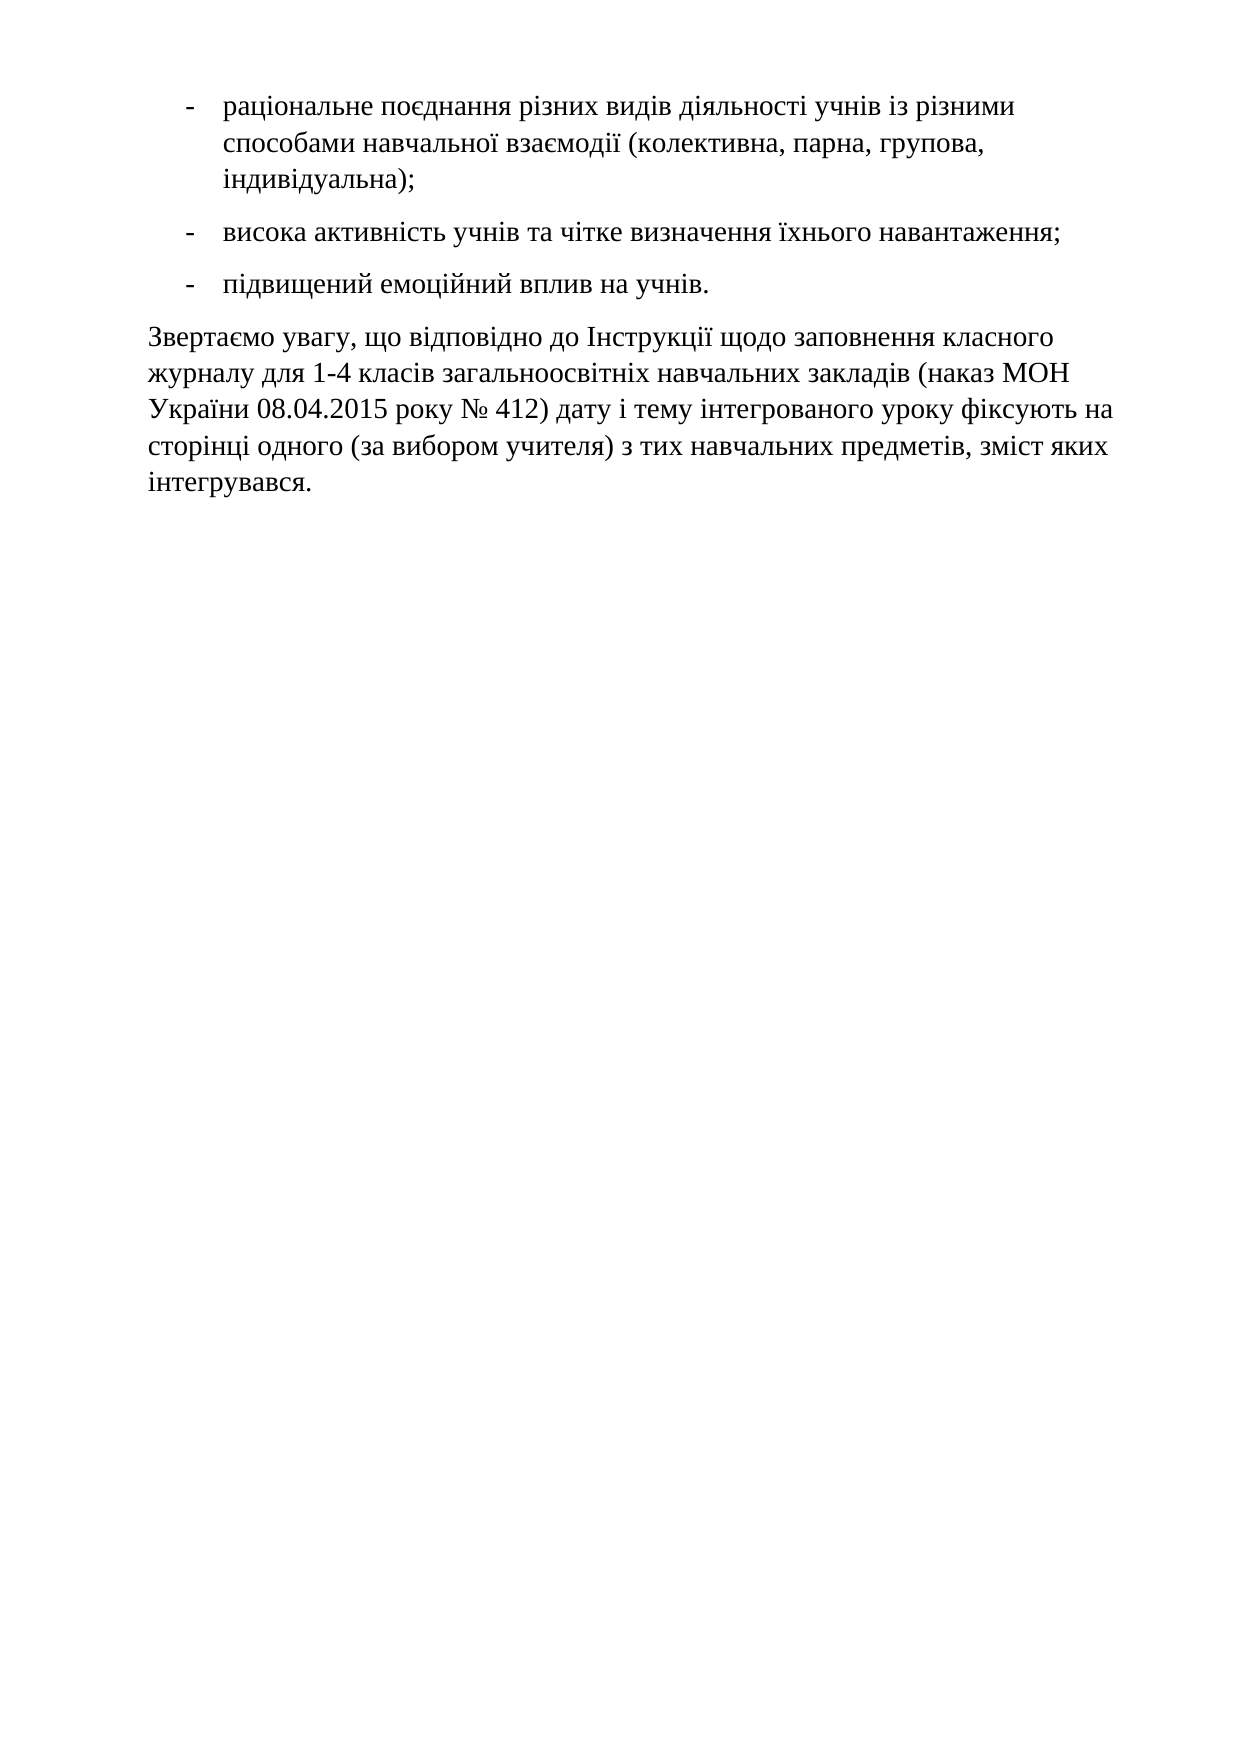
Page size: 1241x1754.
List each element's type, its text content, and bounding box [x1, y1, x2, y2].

list раціональне поєднання різних видів діяльності учнів із різними способами навчальної взаємодії (колективна, парна, групова, індивідуальна); [185, 88, 1152, 194]
text Звертаємо увагу, що відповідно до Інструкції щодо заповнення класного журналу для 1-4 класів загальноосвітніх навчальних закладів (наказ МОН України 08.04.2015 року № 412) дату і тему інтегрованого уроку фіксують на сторінці одного (за вибором учителя) з тих навчальних предметів, зміст яких інтегрувався. [148, 319, 1152, 497]
list підвищений емоційний вплив на учнів. [185, 266, 1152, 300]
list висока активність учнів та чітке визначення їхнього навантаження; [185, 214, 1152, 247]
